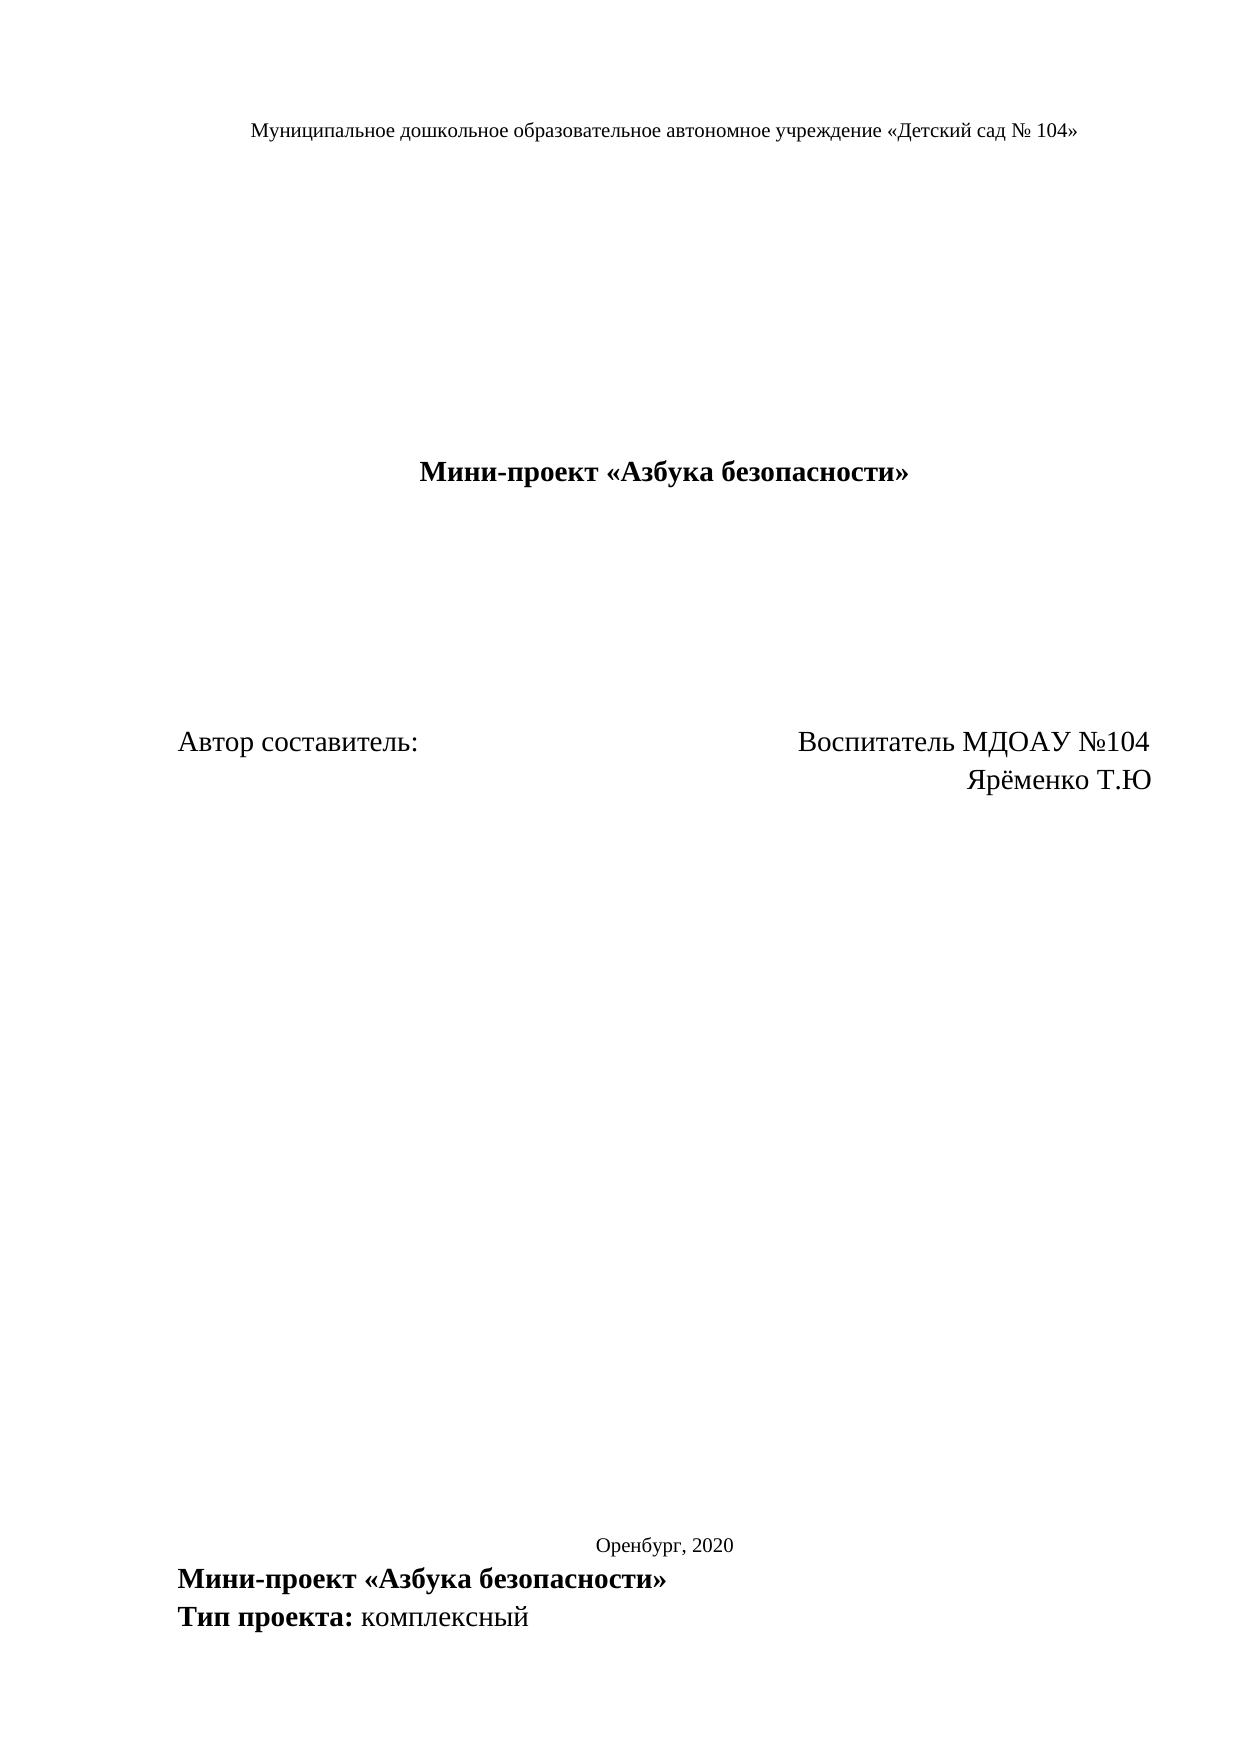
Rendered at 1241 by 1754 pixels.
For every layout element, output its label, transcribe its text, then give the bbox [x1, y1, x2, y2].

text Мини-проект «Азбука безопасности» [177, 1561, 1152, 1594]
text Оренбург, 2020 [177, 1533, 1152, 1557]
text Тип проекта: комплексный [177, 1599, 1152, 1633]
text Ярёменко Т.Ю [177, 762, 1152, 796]
text Автор составитель: Воспитатель МДОАУ №104 [177, 724, 1152, 757]
text Муниципальное дошкольное образовательное автономное учреждение «Детский сад № 104» [177, 118, 1152, 142]
text Мини-проект «Азбука безопасности» [177, 454, 1152, 488]
